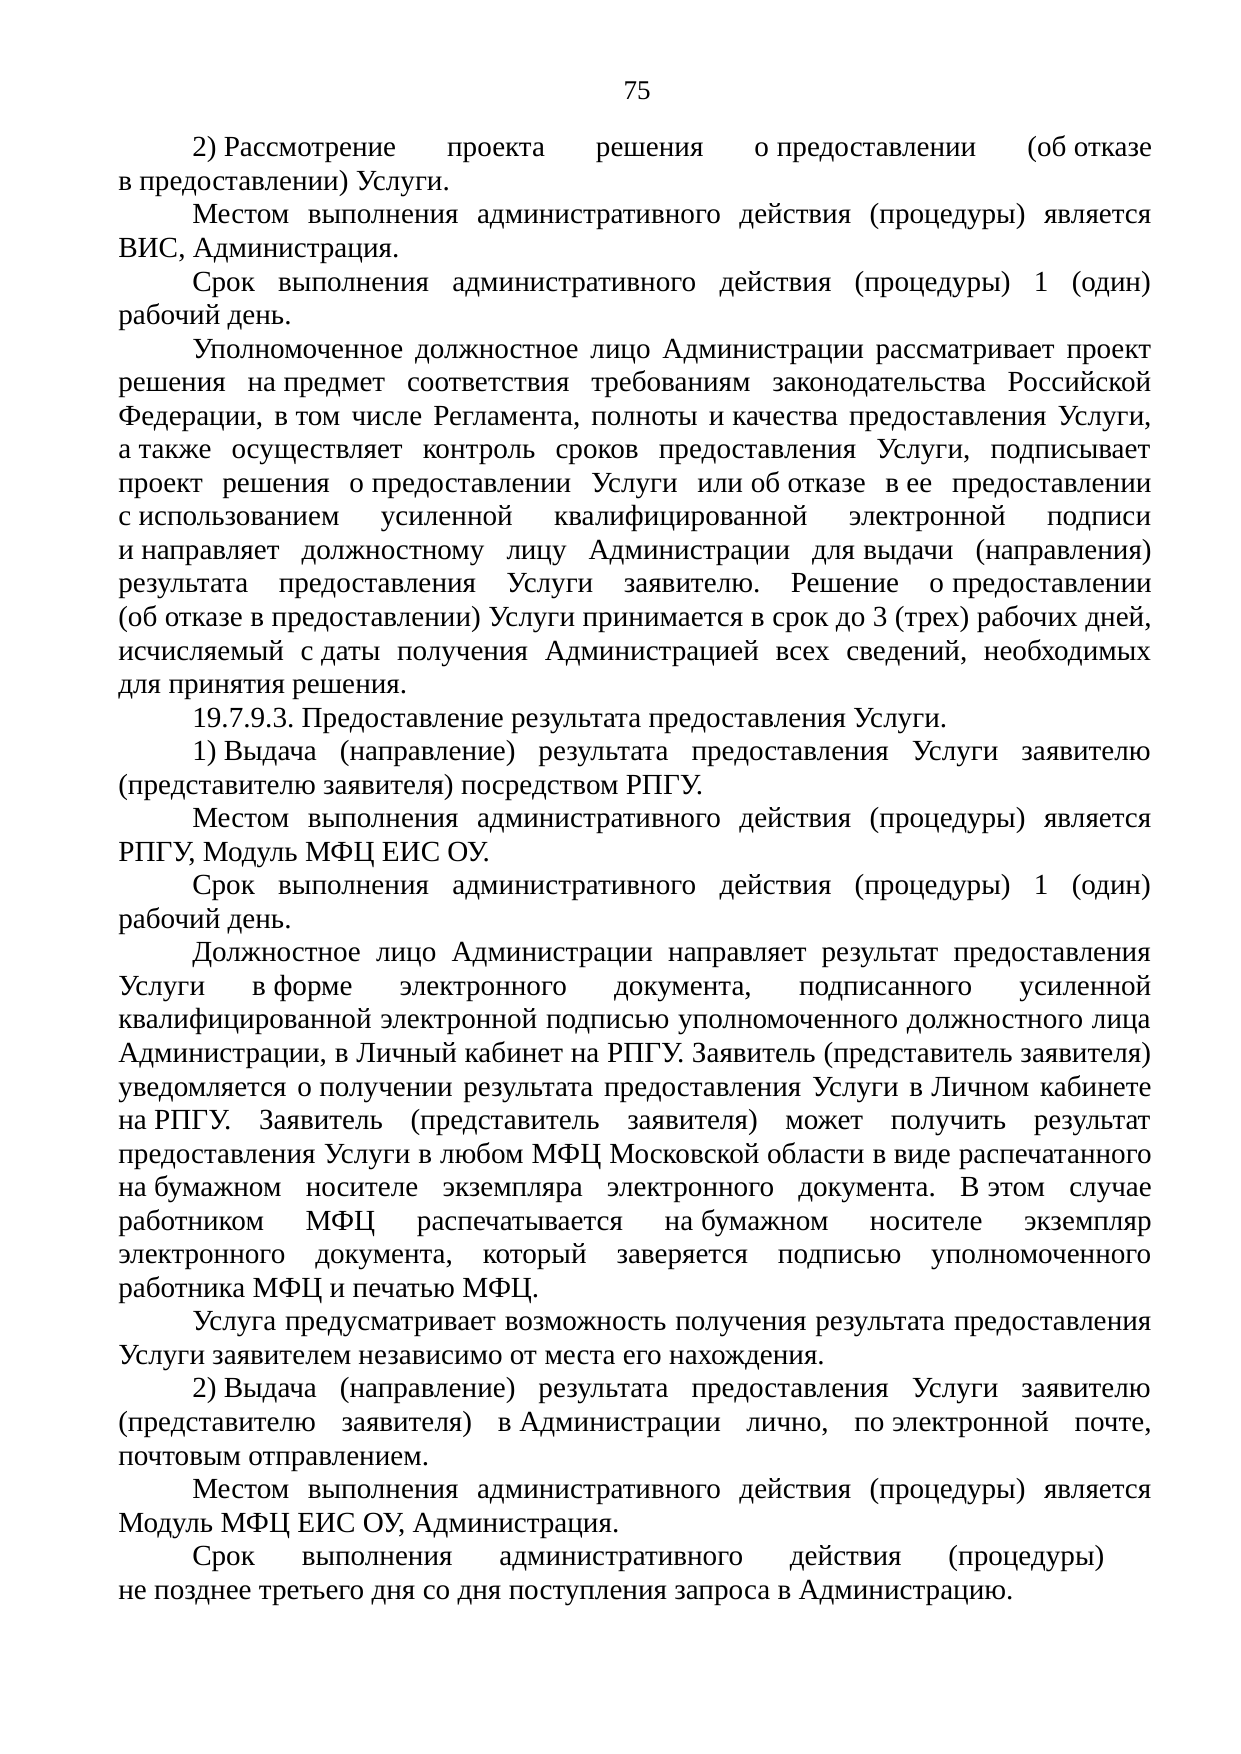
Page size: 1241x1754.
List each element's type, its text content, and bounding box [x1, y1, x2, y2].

text Местом выполнения административного действия (процедуры) является РПГУ, Модуль МФЦ ЕИС ОУ. [118, 800, 1152, 867]
text Местом выполнения административного действия (процедуры) является ВИС, Администрация. [118, 197, 1152, 264]
text Срок выполнения административного действия (процедуры) не позднее третьего дня со дня поступления запроса в Администрацию. [118, 1538, 1152, 1605]
text 2) Выдача (направление) результата предоставления Услуги заявителю (представителю заявителя) в Администрации лично, по электронной почте, почтовым отправлением. [118, 1371, 1152, 1471]
text Услуга предусматривает возможность получения результата предоставления Услуги заявителем независимо от места его нахождения. [118, 1303, 1152, 1371]
text Срок выполнения административного действия (процедуры) 1 (один) рабочий день. [118, 264, 1152, 331]
text Срок выполнения административного действия (процедуры) 1 (один) рабочий день. [118, 867, 1152, 934]
text 1) Выдача (направление) результата предоставления Услуги заявителю (представителю заявителя) посредством РПГУ. [118, 733, 1152, 800]
text Уполномоченное должностное лицо Администрации рассматривает проект решения на предмет соответствия требованиям законодательства Российской Федерации, в том числе Регламента, полноты и качества предоставления Услуги, а также осуществляет контроль сроков предоставления Услуги, подписывает проект решения о предоставлении Услуги или об отказе в ее предоставлении с использованием усиленной квалифицированной электронной подписи и направляет должностному лицу Администрации для выдачи (направления) результата предоставления Услуги заявителю. Решение о предоставлении (об отказе в предоставлении) Услуги принимается в срок до 3 (трех) рабочих дней, исчисляемый с даты получения Администрацией всех сведений, необходимых для принятия решения. [118, 331, 1152, 700]
text 2) Рассмотрение проекта решения о предоставлении (об отказе в предоставлении) Услуги. [118, 129, 1152, 197]
text Местом выполнения административного действия (процедуры) является Модуль МФЦ ЕИС ОУ, Администрация. [118, 1471, 1152, 1538]
text Должностное лицо Администрации направляет результат предоставления Услуги в форме электронного документа, подписанного усиленной квалифицированной электронной подписью уполномоченного должностного лица Администрации, в Личный кабинет на РПГУ. Заявитель (представитель заявителя) уведомляется о получении результата предоставления Услуги в Личном кабинете на РПГУ. Заявитель (представитель заявителя) может получить результат предоставления Услуги в любом МФЦ Московской области в виде распечатанного на бумажном носителе экземпляра электронного документа. В этом случае работником МФЦ распечатывается на бумажном носителе экземпляр электронного документа, который заверяется подписью уполномоченного работника МФЦ и печатью МФЦ. [118, 934, 1152, 1303]
text 19.7.9.3. Предоставление результата предоставления Услуги. [118, 700, 1152, 733]
